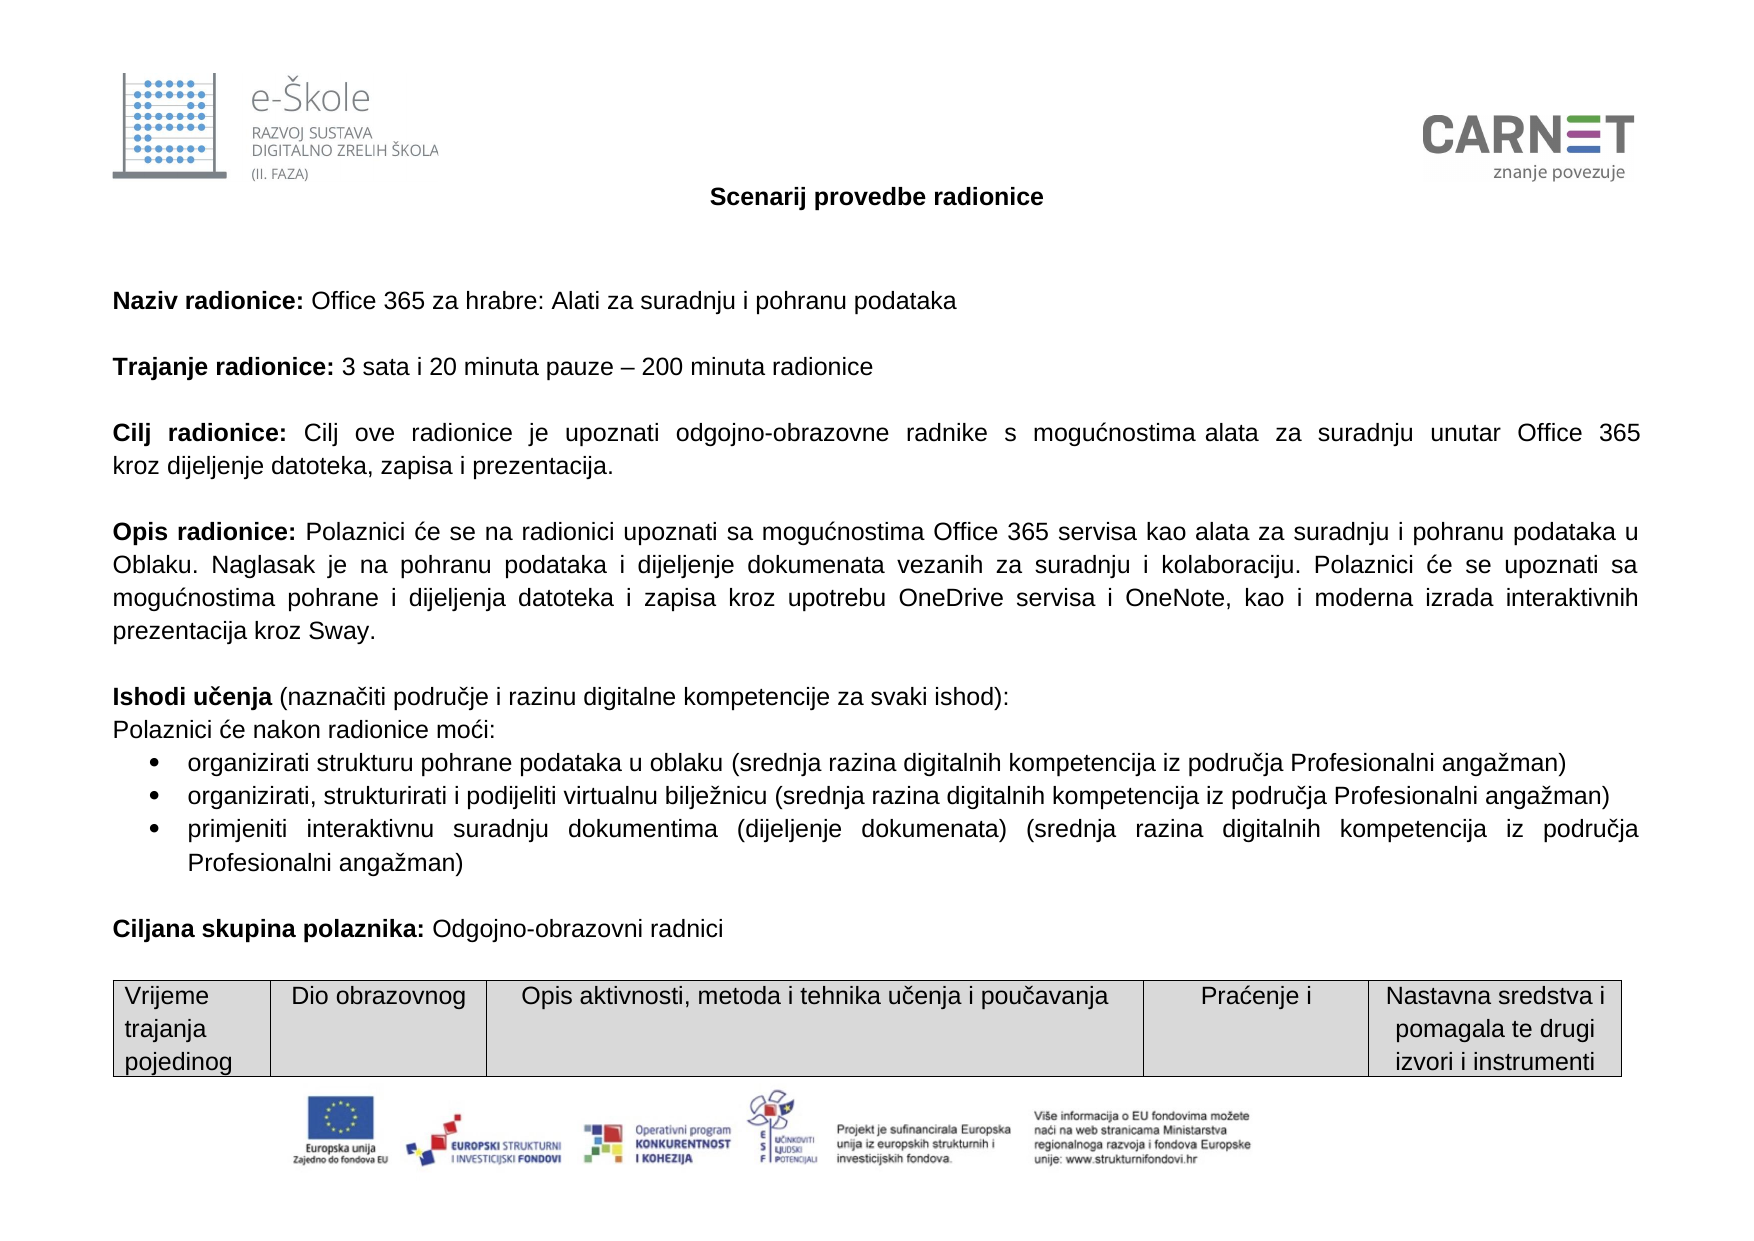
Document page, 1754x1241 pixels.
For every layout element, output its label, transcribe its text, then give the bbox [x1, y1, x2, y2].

table_header Dio obrazovnog sadržaja (teme, podteme) [271, 981, 486, 1076]
picture [112, 73, 439, 182]
text Ciljana skupina polaznika: Odgojno-obrazovni radnici [112, 914, 1641, 942]
text Polaznici će nakon radionice moći: [112, 715, 1641, 744]
text Trajanje radionice: 3 sata i 20 minuta pauze – 200 minuta radionice [112, 352, 1641, 381]
table_header Opis aktivnosti, metoda i tehnika učenja i poučavanja vezane uz temu/podtemu (vođene aktivnosti i osobne aktivnosti polaznika) [487, 981, 1143, 1076]
list organizirati strukturu pohrane podataka u oblaku (srednja razina digitalnih kompetencija iz područja Profesionalni angažman) [150, 748, 1641, 777]
table_header Vrijeme trajanja pojedinog dijela obrazovnog sadržaja [114, 981, 270, 1076]
list organizirati, strukturirati i podijeliti virtualnu bilježnicu (srednja razina digitalnih kompetencija iz područja Profesionalni angažman) [150, 781, 1641, 810]
text Opis radionice: Polaznici će se na radionici upoznati sa mogućnostima Office 365 servisa kao alata za suradnju i pohranu podataka u Oblaku. Naglasak je na pohranu podataka i dijeljenje dokumenata vezanih za suradnju i kolaboraciju. Polaznici će se upoznati sa mogućnostima pohrane i dijeljenja datoteka i zapisa kroz upotrebu OneDrive servisa i OneNote, kao i moderna izrada interaktivnih prezentacija kroz Sway. [112, 517, 1641, 645]
table_header Nastavna sredstva i pomagala te drugi izvori i instrumenti potrebni za izvedbu [1369, 981, 1621, 1076]
table_header Praćenje i vrednovanje aktivnosti tijekom radionice [1144, 981, 1368, 1076]
text Cilj radionice: Cilj ove radionice je upoznati odgojno-obrazovne radnike s mogućnostima alata za suradnju unutar Office 365 kroz dijeljenje datoteka, zapisa i prezentacija. [112, 418, 1641, 480]
picture [1423, 115, 1635, 182]
text Naziv radionice: Office 365 za hrabre: Alati za suradnju i pohranu podataka [112, 286, 1641, 315]
text Ishodi učenja (naznačiti područje i razinu digitalne kompetencije za svaki ishod): [112, 682, 1641, 711]
text Scenarij provedbe radionice [112, 181, 1641, 210]
picture [271, 1077, 1279, 1205]
list primjeniti interaktivnu suradnju dokumentima (dijeljenje dokumenata) (srednja razina digitalnih kompetencija iz područja Profesionalni angažman) [150, 814, 1641, 876]
